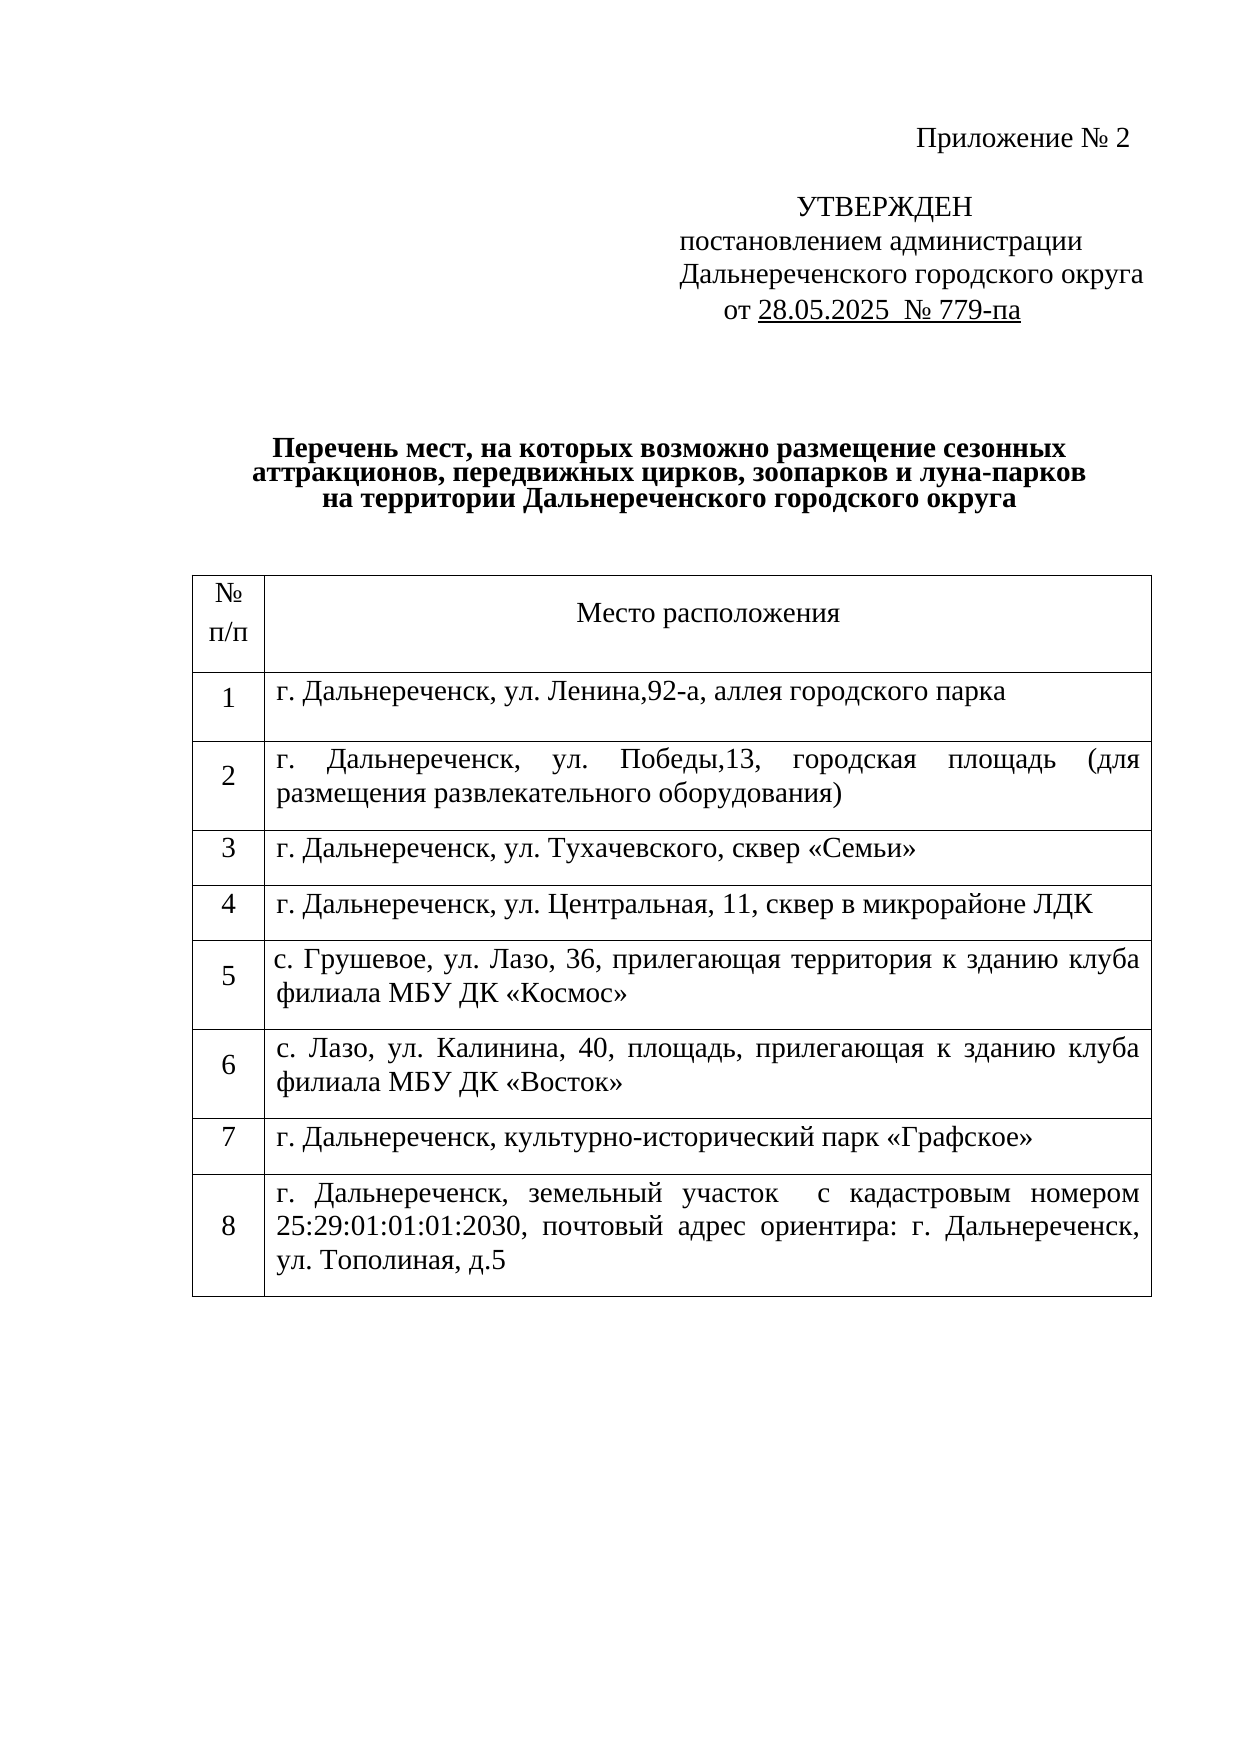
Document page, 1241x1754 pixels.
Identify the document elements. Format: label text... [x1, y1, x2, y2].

table_header Место расположения [265, 576, 1151, 672]
table_cell 7 [193, 1119, 264, 1174]
text УТВЕРЖДЕН [177, 189, 1152, 223]
table_cell с. Грушевое, ул. Лазо, 36, прилегающая территория к зданию клуба филиала МБУ ДК «Космос» [265, 941, 1151, 1029]
table_cell 4 [193, 886, 264, 940]
table_cell г. Дальнереченск, земельный участок с кадастровым номером 25:29:01:01:01:2030, почтовый адрес ориентира: г. Дальнереченск, ул. Тополиная, д.5 [265, 1175, 1151, 1296]
table_cell с. Лазо, ул. Калинина, 40, площадь, прилегающая к зданию клуба филиала МБУ ДК «Восток» [265, 1030, 1151, 1118]
table_cell г. Дальнереченск, культурно-исторический парк «Графское» [265, 1119, 1151, 1174]
table_cell г. Дальнереченск, ул. Ленина,92-а, аллея городского парка [265, 673, 1151, 741]
text постановлением администрации [177, 223, 1152, 256]
table_cell г. Дальнереченск, ул. Центральная, 11, сквер в микрорайоне ЛДК [265, 886, 1151, 940]
table_cell 8 [193, 1175, 264, 1296]
table_cell 2 [193, 742, 264, 829]
table_cell 1 [193, 673, 264, 741]
text Дальнереченского городского округа [148, 256, 1152, 290]
table_cell г. Дальнереченск, ул. Тухачевского, сквер «Семьи» [265, 831, 1151, 885]
text Приложение № 2 [177, 124, 1151, 154]
text от 28.05.2025 № 779-па [177, 296, 1151, 326]
text Перечень мест, на которых возможно размещение сезонных аттракционов, передвижных цирков, зоопарков и луна-парков на территории Дальнереченского городского округа [252, 438, 1087, 513]
table_cell 3 [193, 831, 264, 885]
table_cell 6 [193, 1030, 264, 1118]
table_cell г. Дальнереченск, ул. Победы,13, городская площадь (для размещения развлекательного оборудования) [265, 742, 1151, 829]
table_cell 5 [193, 941, 264, 1029]
table_header № п/п [193, 576, 264, 672]
